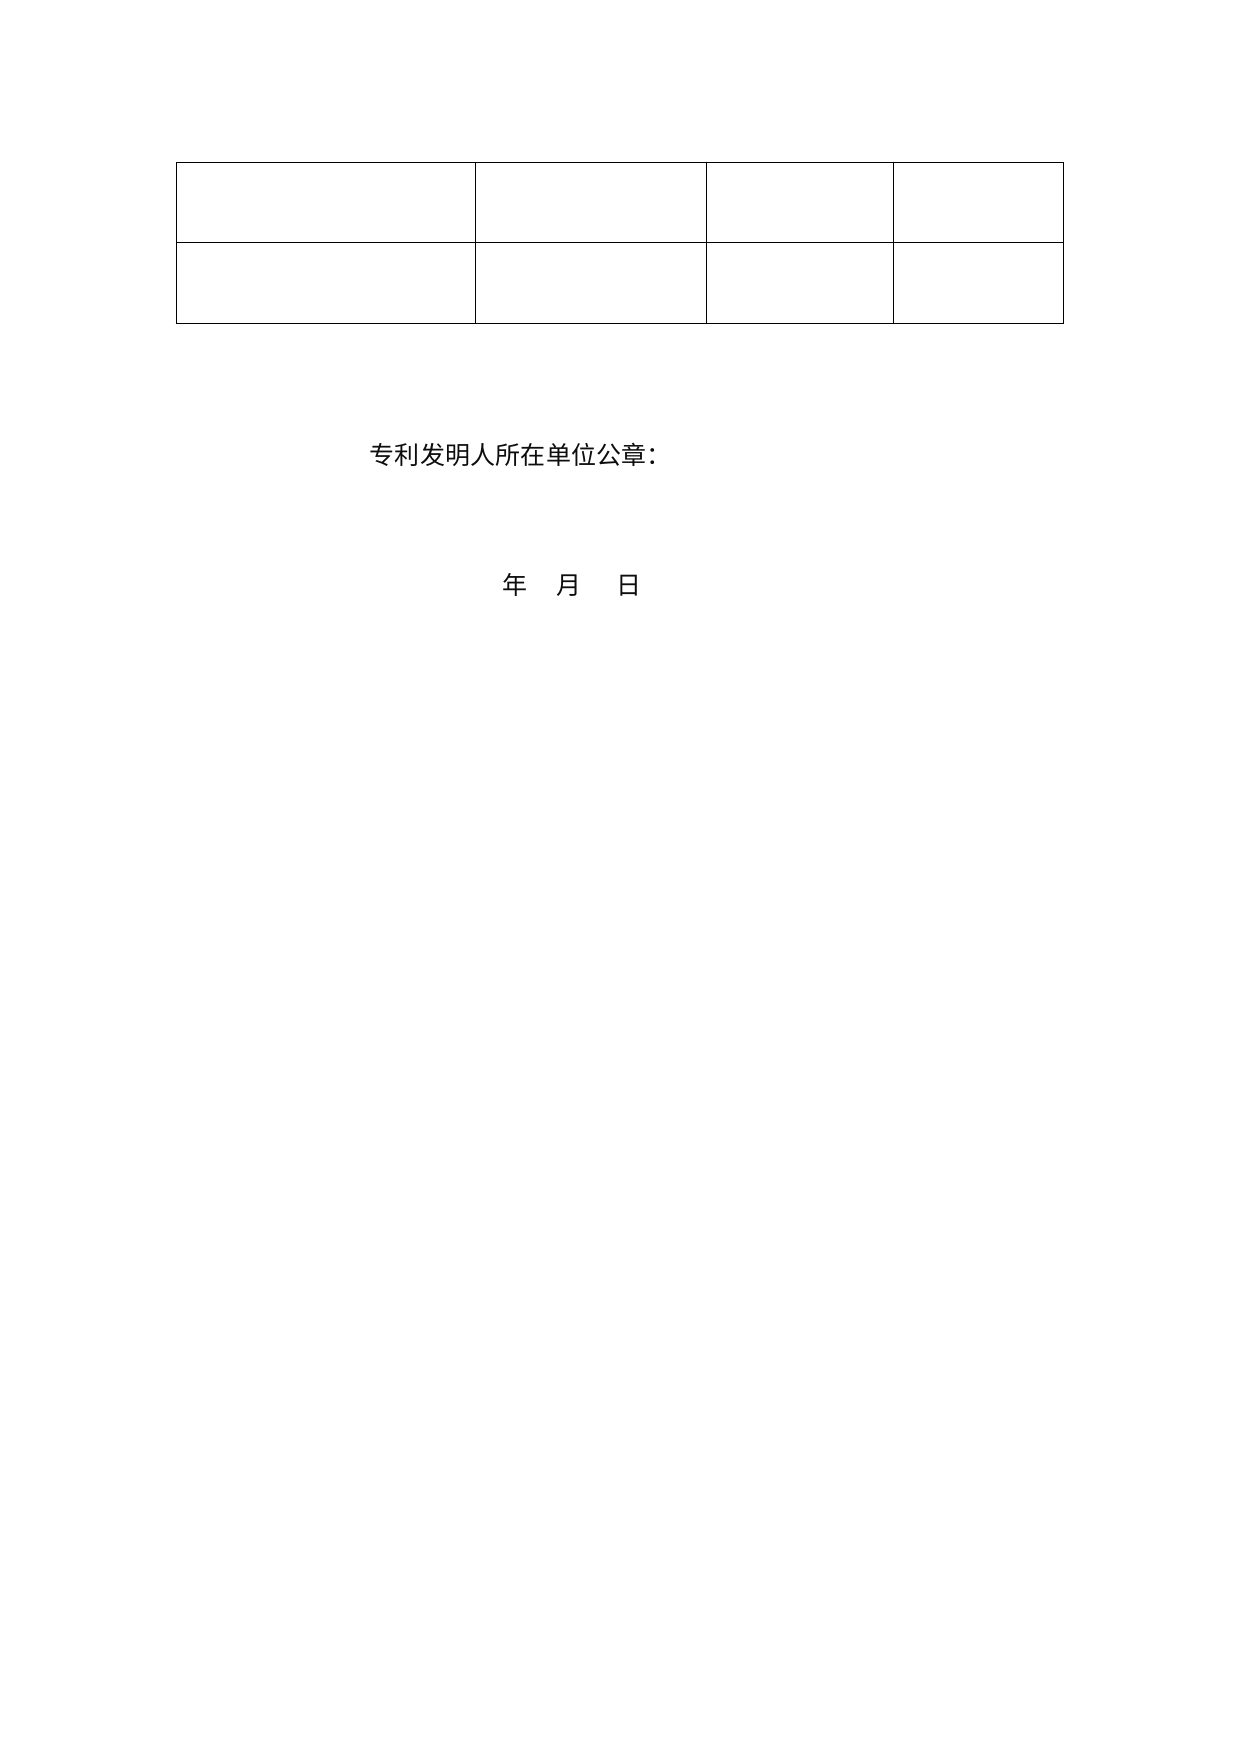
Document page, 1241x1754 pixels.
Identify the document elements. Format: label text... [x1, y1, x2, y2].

table_cell [707, 163, 893, 242]
table_cell [894, 163, 1063, 242]
table_cell [476, 243, 706, 323]
table_cell [177, 163, 475, 242]
text 专利发明人所在单位公章： [187, 421, 1053, 486]
table_cell [707, 243, 893, 323]
table_cell [177, 243, 475, 323]
text 年 月 日 [187, 551, 1053, 616]
table_cell [894, 243, 1063, 323]
table_cell [476, 163, 706, 242]
